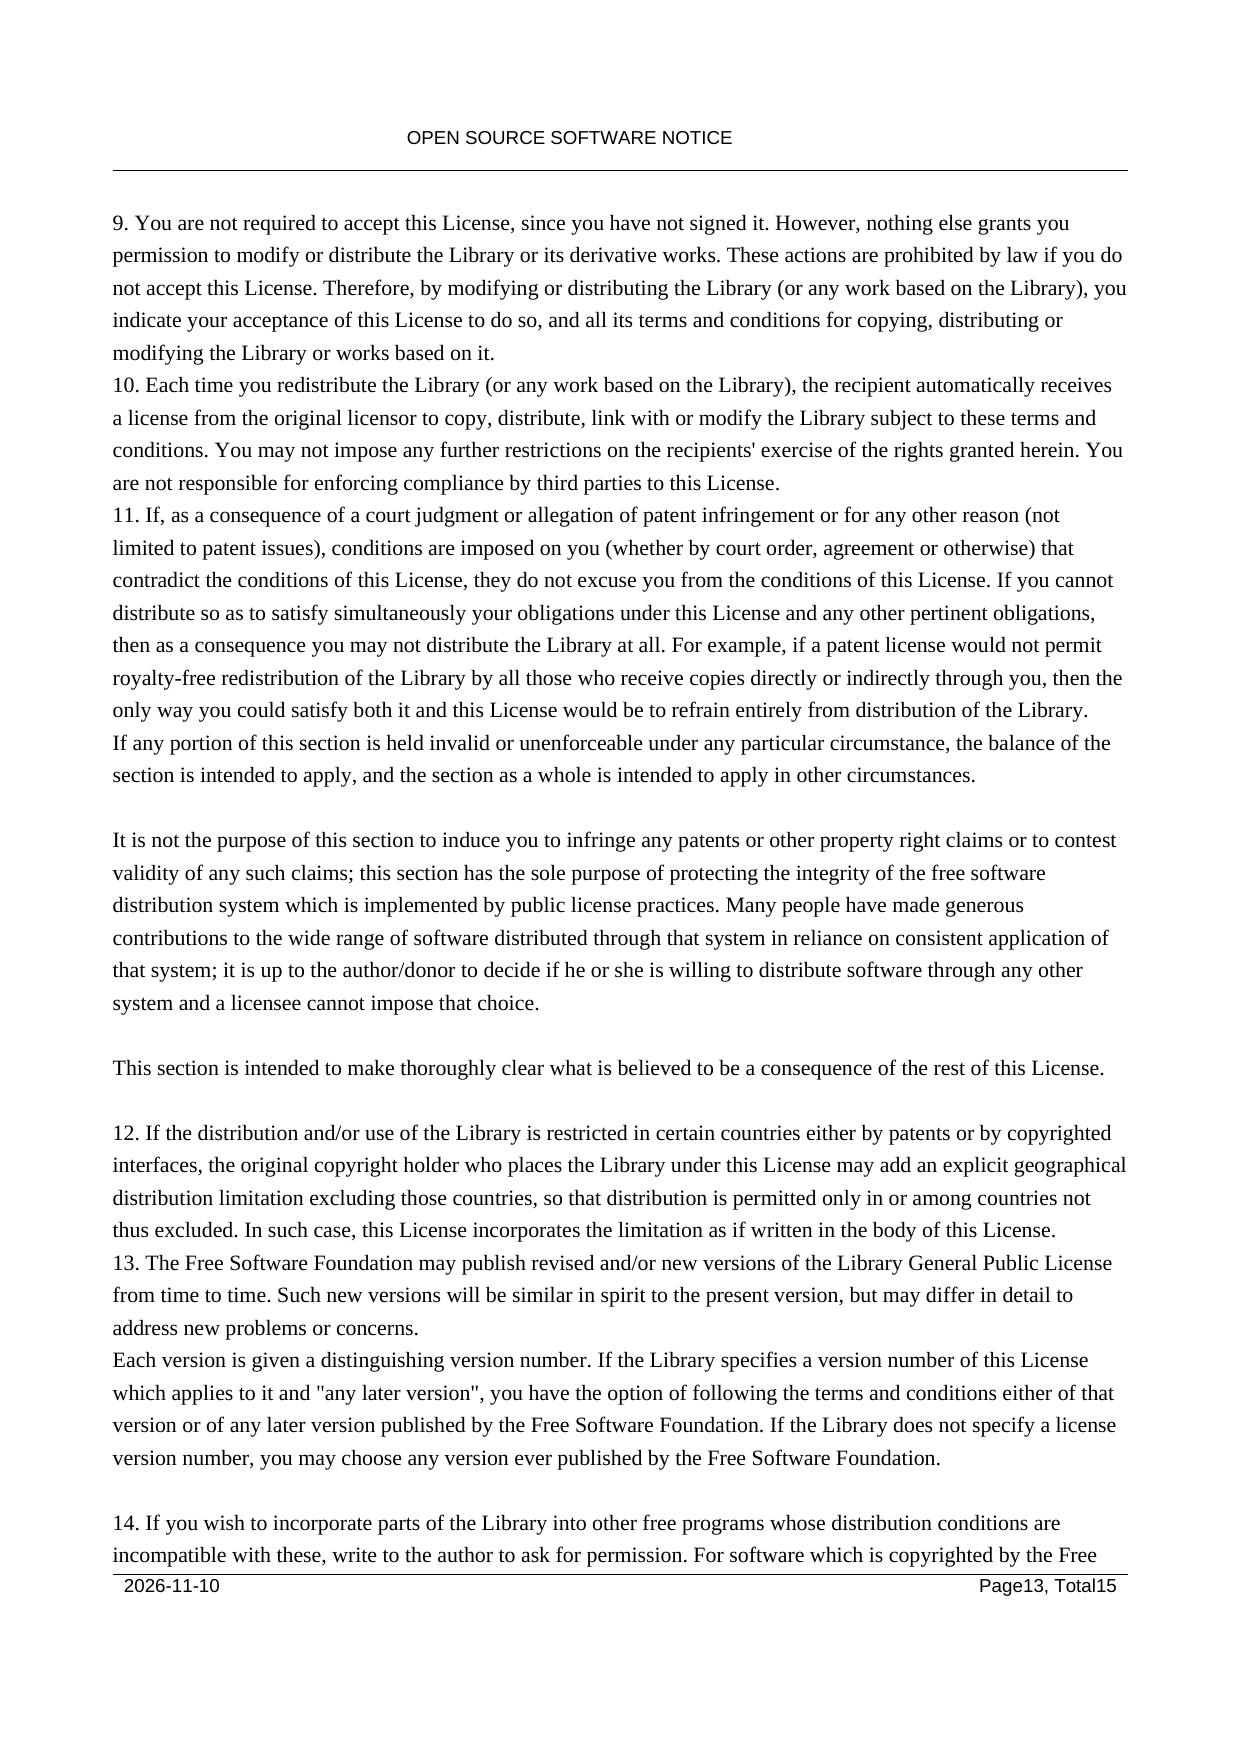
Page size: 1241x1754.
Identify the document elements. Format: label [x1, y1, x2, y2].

text [112, 206, 1128, 1571]
